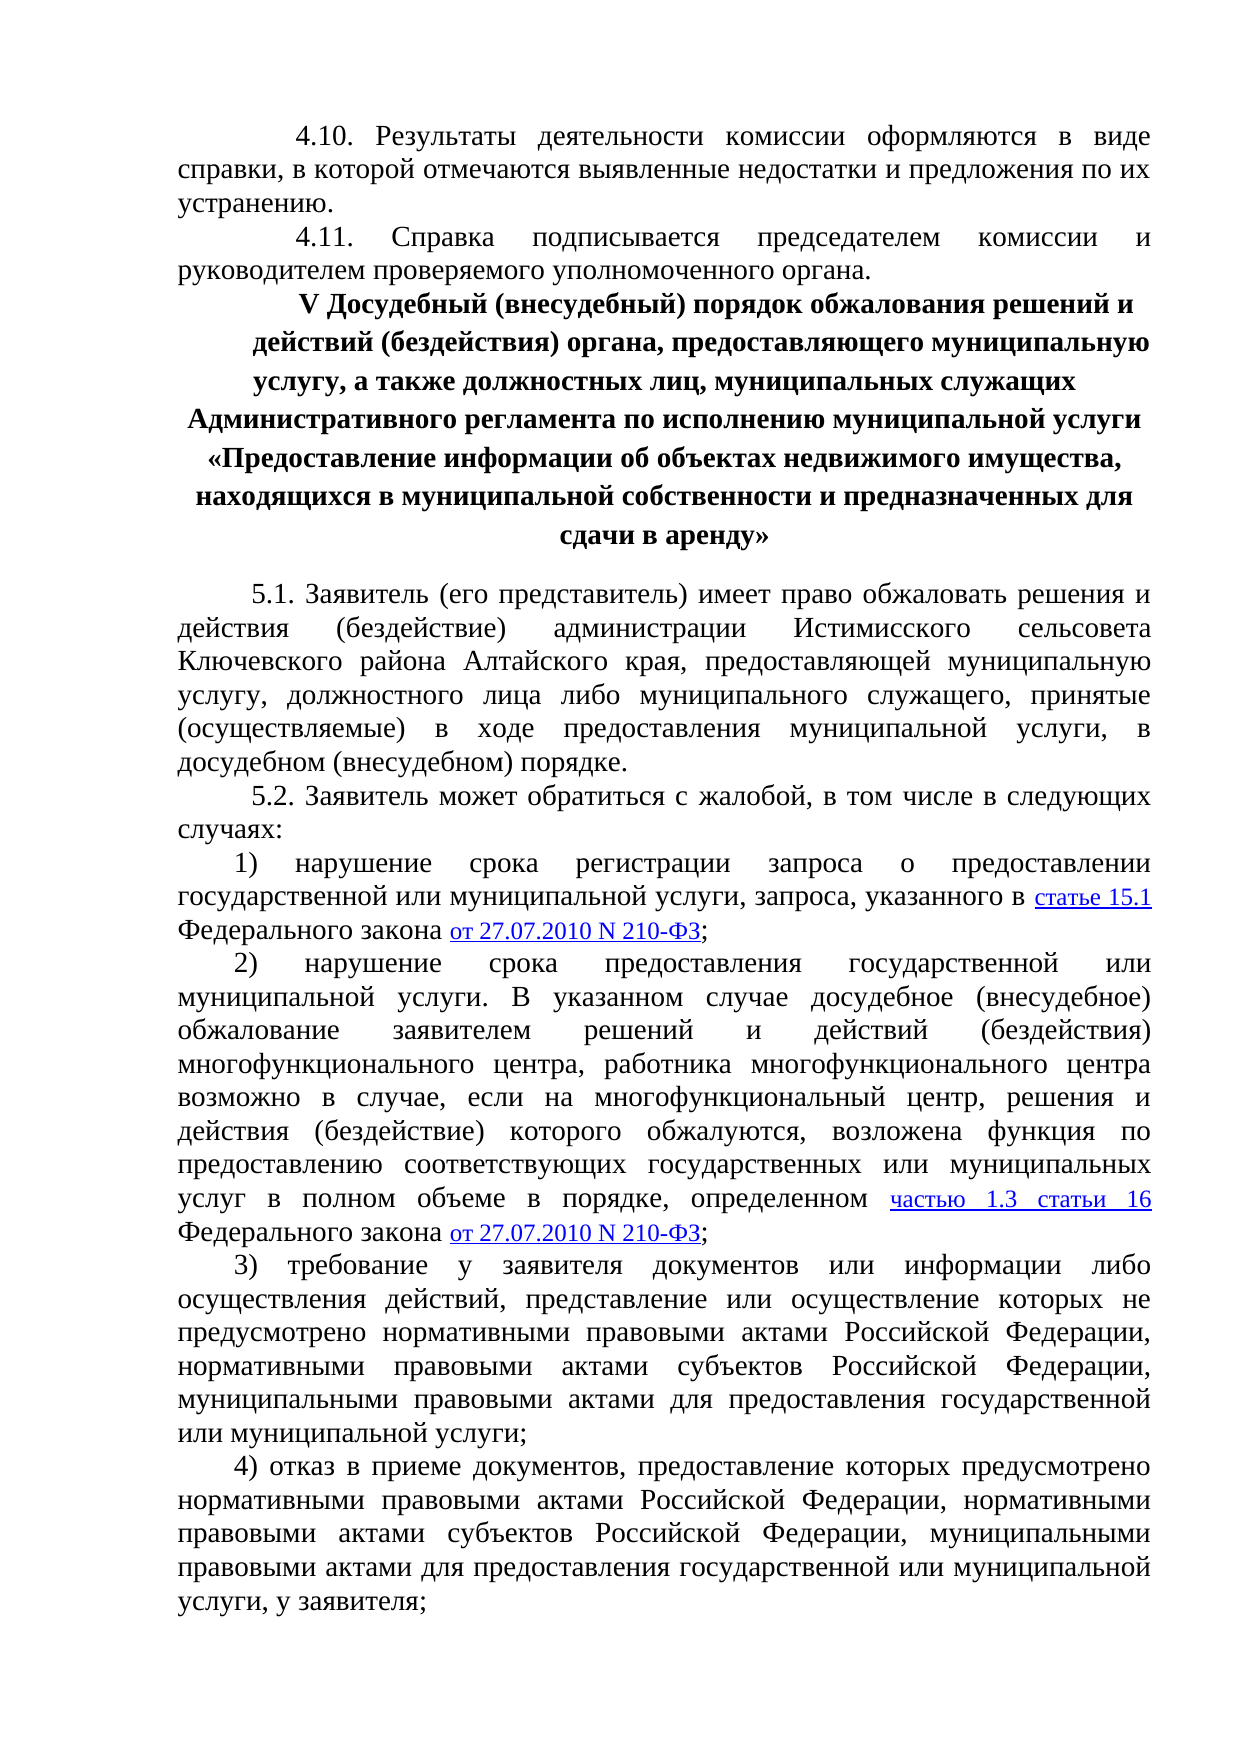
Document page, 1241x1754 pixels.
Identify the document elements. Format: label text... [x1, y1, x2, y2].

text 4.11. Справка подписывается председателем комиссии и руководителем проверяемого уполномоченного органа. [177, 219, 1152, 286]
text 2) нарушение срока предоставления государственной или муниципальной услуги. В указанном случае досудебное (внесудебное) обжалование заявителем решений и действий (бездействия) многофункционального центра, работника многофункционального центра возможно в случае, если на многофункциональный центр, решения и действия (бездействие) которого обжалуются, возложена функция по предоставлению соответствующих государственных или муниципальных услуг в полном объеме в порядке, определенном частью 1.3 статьи 16 Федерального закона от 27.07.2010 N 210-ФЗ; [177, 945, 1152, 1247]
text 5.1. Заявитель (его представитель) имеет право обжаловать решения и действия (бездействие) администрации Истимисского сельсовета Ключевского района Алтайского края, предоставляющей муниципальную услугу, должностного лица либо муниципального служащего, принятые (осуществляемые) в ходе предоставления муниципальной услуги, в досудебном (внесудебном) порядке. [177, 576, 1152, 778]
text 4.10. Результаты деятельности комиссии оформляются в виде справки, в которой отмечаются выявленные недостатки и предложения по их устранению. [177, 118, 1152, 219]
text действий (бездействия) органа, предоставляющего муниципальную услугу, а также должностных лиц, муниципальных служащих Административного регламента по исполнению муниципальной услуги «Предоставление информации об объектах недвижимого имущества, находящихся в муниципальной собственности и предназначенных для сдачи в аренду» [177, 324, 1152, 551]
text 3) требование у заявителя документов или информации либо осуществления действий, представление или осуществление которых не предусмотрено нормативными правовыми актами Российской Федерации, нормативными правовыми актами субъектов Российской Федерации, муниципальными правовыми актами для предоставления государственной или муниципальной услуги; [177, 1247, 1152, 1448]
text 4) отказ в приеме документов, предоставление которых предусмотрено нормативными правовыми актами Российской Федерации, нормативными правовыми актами субъектов Российской Федерации, муниципальными правовыми актами для предоставления государственной или муниципальной услуги, у заявителя; [177, 1448, 1152, 1616]
text 1) нарушение срока регистрации запроса о предоставлении государственной или муниципальной услуги, запроса, указанного в статье 15.1 Федерального закона от 27.07.2010 N 210-ФЗ; [177, 845, 1152, 945]
text 5.2. Заявитель может обратиться с жалобой, в том числе в следующих случаях: [177, 778, 1152, 845]
text V Досудебный (внесудебный) порядок обжалования решений и [177, 286, 1181, 319]
